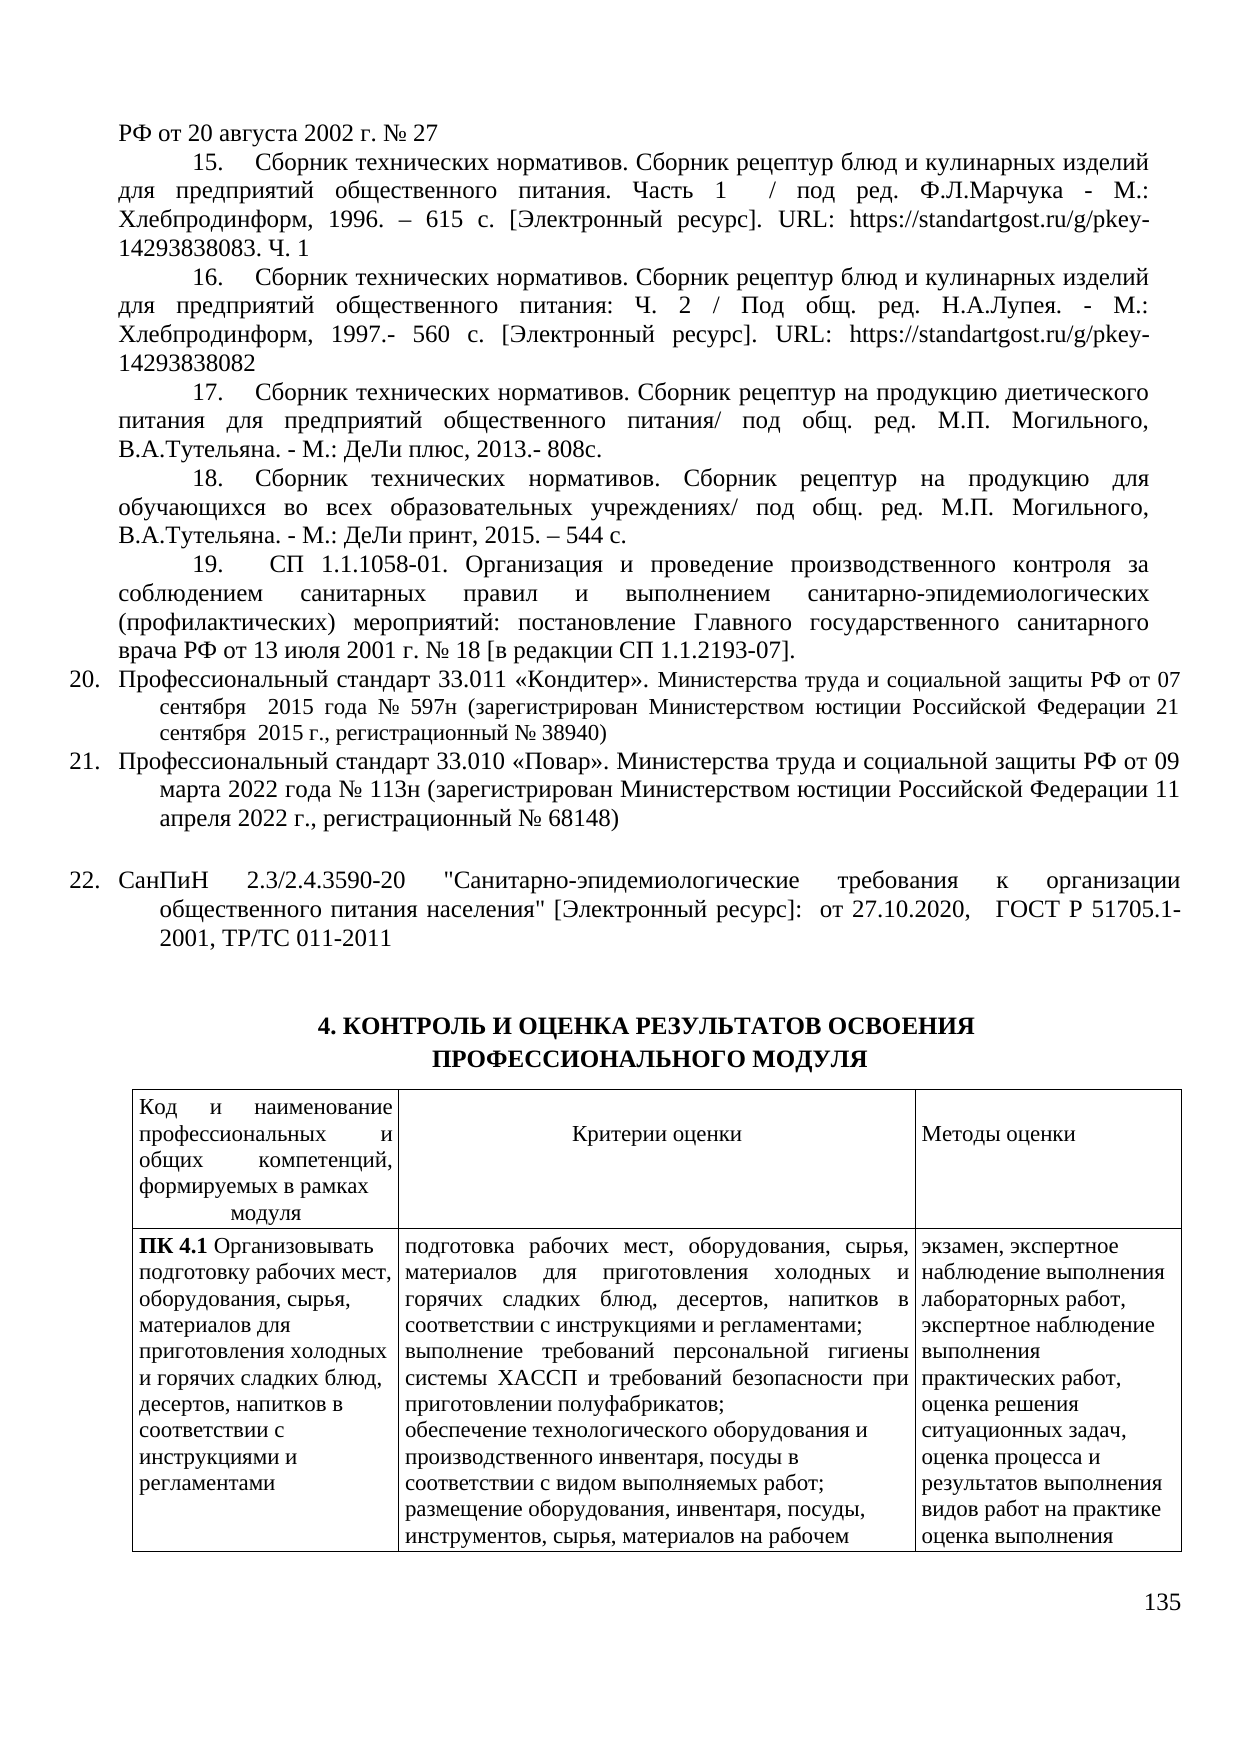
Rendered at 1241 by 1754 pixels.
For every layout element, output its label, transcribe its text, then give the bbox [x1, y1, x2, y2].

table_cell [916, 1229, 1181, 1551]
table_header Критерии оценки [399, 1090, 915, 1228]
text 4. КОНТРОЛЬ И ОЦЕНКА РЕЗУЛЬТАТОВ ОСВОЕНИЯ ПРОФЕССИОНАЛЬНОГО МОДУЛЯ [118, 1011, 1181, 1072]
list Сборник технических нормативов. Сборник рецептур блюд и кулинарных изделий для предприятий общественного питания: Ч. 2 / Под общ. ред. Н.А.Лупея. - М.: Хлебпродинформ, 1997.- 560 с. [Электронный ресурс]. URL: https://standartgost.ru/g/pkey-14293838082 [118, 262, 1150, 377]
list Сборник технических нормативов. Сборник рецептур на продукцию диетического питания для предприятий общественного питания/ под общ. ред. М.П. Могильного, В.А.Тутельяна. - М.: ДеЛи плюс, 2013.- 808с. [118, 377, 1150, 463]
table_header Код и наименование профессиональных и общих компетенций, формируемых в рамках модуля [133, 1090, 398, 1228]
list Сборник технических нормативов. Сборник рецептур блюд и кулинарных изделий для предприятий общественного питания. Часть 1 / под ред. Ф.Л.Марчука - М.: Хлебпродинформ, 1996. – 615 с. [Электронный ресурс]. URL: https://standartgost.ru/g/pkey-14293838083. Ч. 1 [118, 147, 1150, 262]
list СанПиН 2.3/2.4.3590-20 "Санитарно-эпидемиологические требования к организации общественного питания населения" [Электронный ресурс]: от 27.10.2020, ГОСТ Р 51705.1-2001, ТР/ТС 011-2011 [69, 865, 1181, 951]
table_header Методы оценки [916, 1090, 1181, 1228]
list СП 1.1.1058-01. Организация и проведение производственного контроля за соблюдением санитарных правил и выполнением санитарно-эпидемиологических (профилактических) мероприятий: постановление Главного государственного санитарного врача РФ от 13 июля 2001 г. № 18 [в редакции СП 1.1.2193-07]. [118, 549, 1150, 664]
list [118, 118, 1150, 147]
list Профессиональный стандарт 33.010 «Повар». Министерства труда и социальной защиты РФ от 09 марта 2022 года № 113н (зарегистрирован Министерством юстиции Российской Федерации 11 апреля 2022 г., регистрационный № 68148) [69, 746, 1181, 832]
list Профессиональный стандарт 33.011 «Кондитер». Министерства труда и социальной защиты РФ от 07 сентября 2015 года № 597н (зарегистрирован Министерством юстиции Российской Федерации 21 сентября 2015 г., регистрационный № 38940) [69, 664, 1181, 746]
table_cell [133, 1229, 398, 1551]
list Сборник технических нормативов. Сборник рецептур на продукцию для обучающихся во всех образовательных учреждениях/ под общ. ред. М.П. Могильного, В.А.Тутельяна. - М.: ДеЛи принт, 2015. – 544 с. [118, 463, 1150, 549]
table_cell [399, 1229, 915, 1551]
